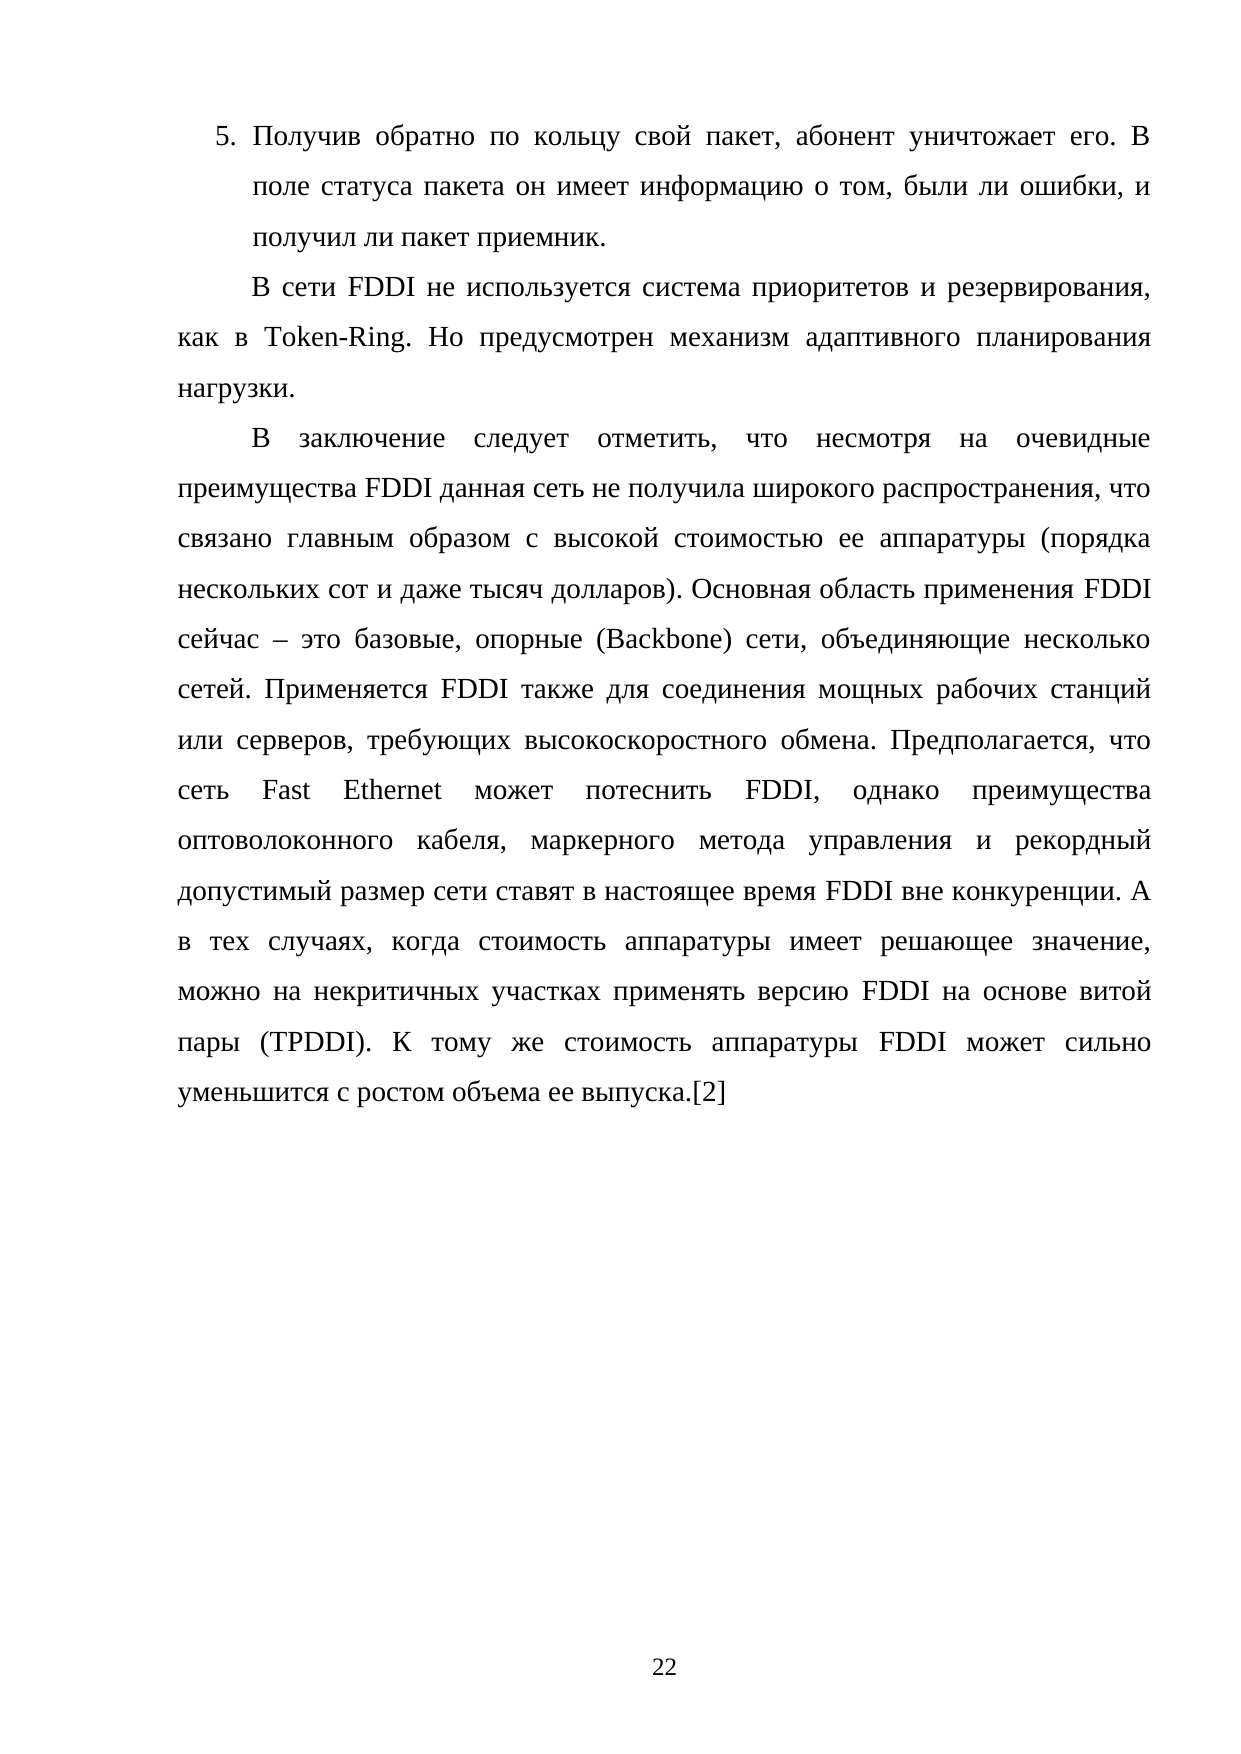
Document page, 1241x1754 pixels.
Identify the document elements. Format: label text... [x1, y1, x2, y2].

text В заключение следует отметить, что несмотря на очевидные преимущества FDDI данная сеть не получила широкого распространения, что связано главным образом с высокой стоимостью ее аппаратуры (порядка нескольких сот и даже тысяч долларов). Основная область применения FDDI сейчас – это базовые, опорные (Backbone) сети, объединяющие несколько сетей. Применяется FDDI также для соединения мощных рабочих станций или серверов, требующих высокоскоростного обмена. Предполагается, что сеть Fast Ethernet может потеснить FDDI, однако преимущества оптоволоконного кабеля, маркерного метода управления и рекордный допустимый размер сети ставят в настоящее время FDDI вне конкуренции. А в тех случаях, когда стоимость аппаратуры имеет решающее значение, можно на некритичных участках применять версию FDDI на основе витой пары (TPDDI). К тому же стоимость аппаратуры FDDI может сильно уменьшится с ростом объема ее выпуска.[2] [177, 420, 1152, 1108]
text В сети FDDI не используется система приоритетов и резервирования, как в Token-Ring. Но предусмотрен механизм адаптивного планирования нагрузки. [177, 269, 1152, 403]
list Получив обратно по кольцу свой пакет, абонент уничтожает его. В поле статуса пакета он имеет информацию о том, были ли ошибки, и получил ли пакет приемник. [215, 118, 1152, 252]
